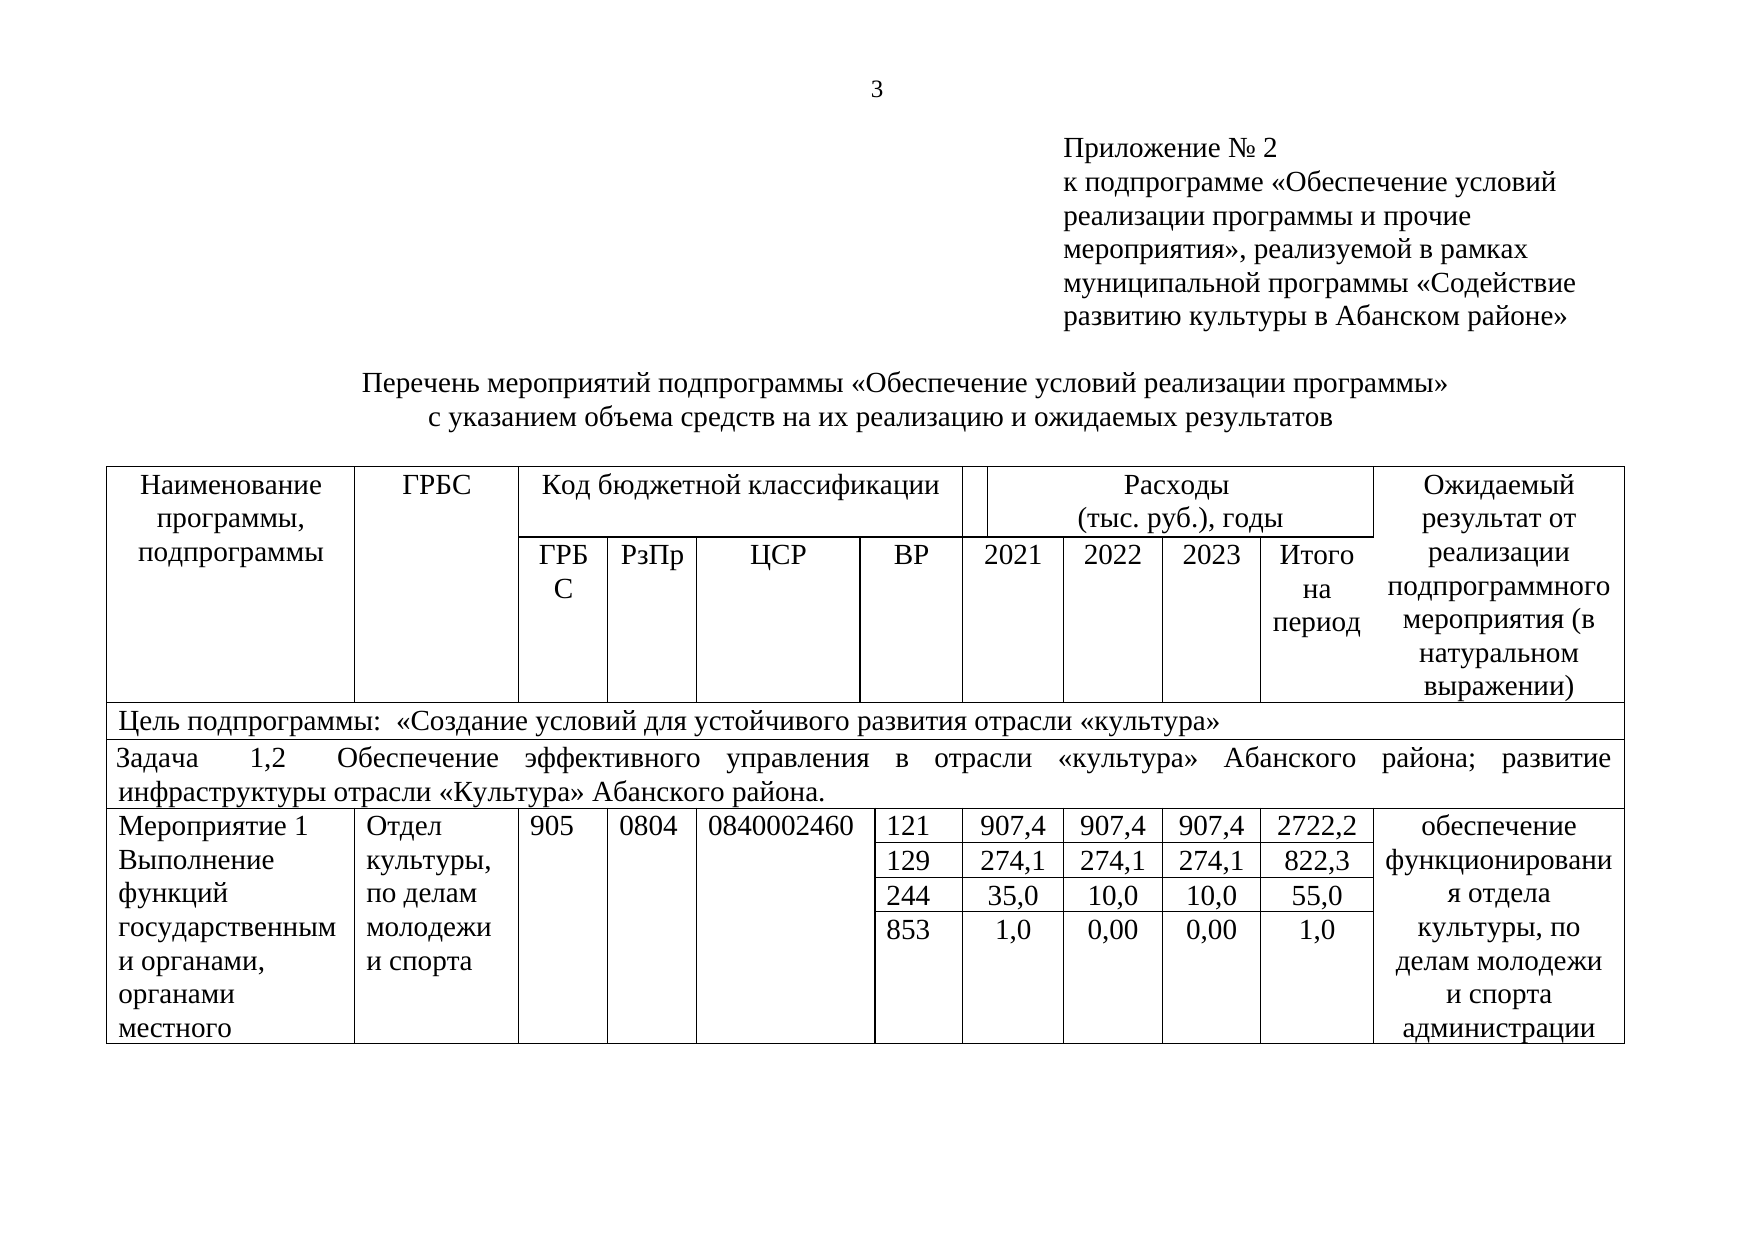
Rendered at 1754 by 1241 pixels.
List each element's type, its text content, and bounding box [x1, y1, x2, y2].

table_cell 274,1 [963, 843, 1063, 877]
table_cell 2023 [1163, 538, 1260, 702]
table_cell 35,0 [963, 878, 1063, 911]
table_cell Задача 1,2 Обеспечение эффективного управления в отрасли «культура» Абанского района; развитие инфраструктуры отрасли «Культура» Абанского района. [107, 740, 1624, 807]
table_cell 907,4 [1163, 809, 1260, 842]
table_cell 0804 [608, 809, 696, 1043]
table_cell ЦСР [697, 538, 859, 702]
table_cell 2021 [963, 538, 1063, 702]
table_cell 0,00 [1163, 912, 1260, 1043]
text к подпрограмме «Обеспечение условий реализации программы и прочие мероприятия», реализуемой в рамках муниципальной программы «Содействие развитию культуры в Абанском районе» [1063, 164, 1636, 332]
table_cell Итого на период [1261, 538, 1373, 702]
table_cell 2722,2 [1261, 809, 1373, 842]
table_cell 905 [519, 809, 607, 1043]
table_cell 10,0 [1163, 878, 1260, 911]
table_header [963, 467, 987, 536]
text Приложение № 2 [1063, 131, 1636, 164]
table_cell 121 [876, 809, 962, 842]
table_cell 10,0 [1064, 878, 1162, 911]
table_cell 1,0 [1261, 912, 1373, 1043]
table_cell 129 [876, 843, 962, 877]
table_cell Цель подпрограммы: «Создание условий для устойчивого развития отрасли «культура» [107, 703, 1624, 739]
table_cell 274,1 [1163, 843, 1260, 877]
table_cell 1,0 [963, 912, 1063, 1043]
table_header Ожидаемый результат от реализации подпрограммного мероприятия (в натуральном выражении) [1373, 467, 1624, 702]
table_cell 55,0 [1261, 878, 1373, 911]
text Перечень мероприятий подпрограммы «Обеспечение условий реализации программы» [118, 365, 1636, 399]
table_cell 244 [876, 878, 962, 911]
table_header Код бюджетной классификации [519, 467, 962, 536]
table_cell ВР [861, 538, 962, 702]
table_cell 907,4 [963, 809, 1063, 842]
table_cell 2022 [1064, 538, 1162, 702]
table_header Расходы (тыс. руб.), годы [988, 467, 1373, 536]
text с указанием объема средств на их реализацию и ожидаемых результатов [118, 399, 1636, 432]
table_cell 822,3 [1261, 843, 1373, 877]
table_cell 0,00 [1064, 912, 1162, 1043]
table_cell 907,4 [1064, 809, 1162, 842]
table_cell 853 [876, 912, 962, 1043]
table_cell РзПр [608, 538, 696, 702]
table_header Наименование программы, подпрограммы [107, 467, 354, 702]
table_cell ГРБС [519, 538, 607, 702]
table_cell обеспечение функционирования отдела культуры, по делам молодежи и спорта администрации Абанского района [1374, 809, 1624, 1043]
table_cell 274,1 [1064, 843, 1162, 877]
table_cell Мероприятие 1 Выполнение функций государственными органами, органами местного самоуправления [107, 809, 354, 1043]
table_cell Отдел культуры, по делам молодежи и спорта [355, 809, 518, 1043]
table_header ГРБС [355, 467, 518, 702]
table_cell 0840002460 [697, 809, 874, 1043]
